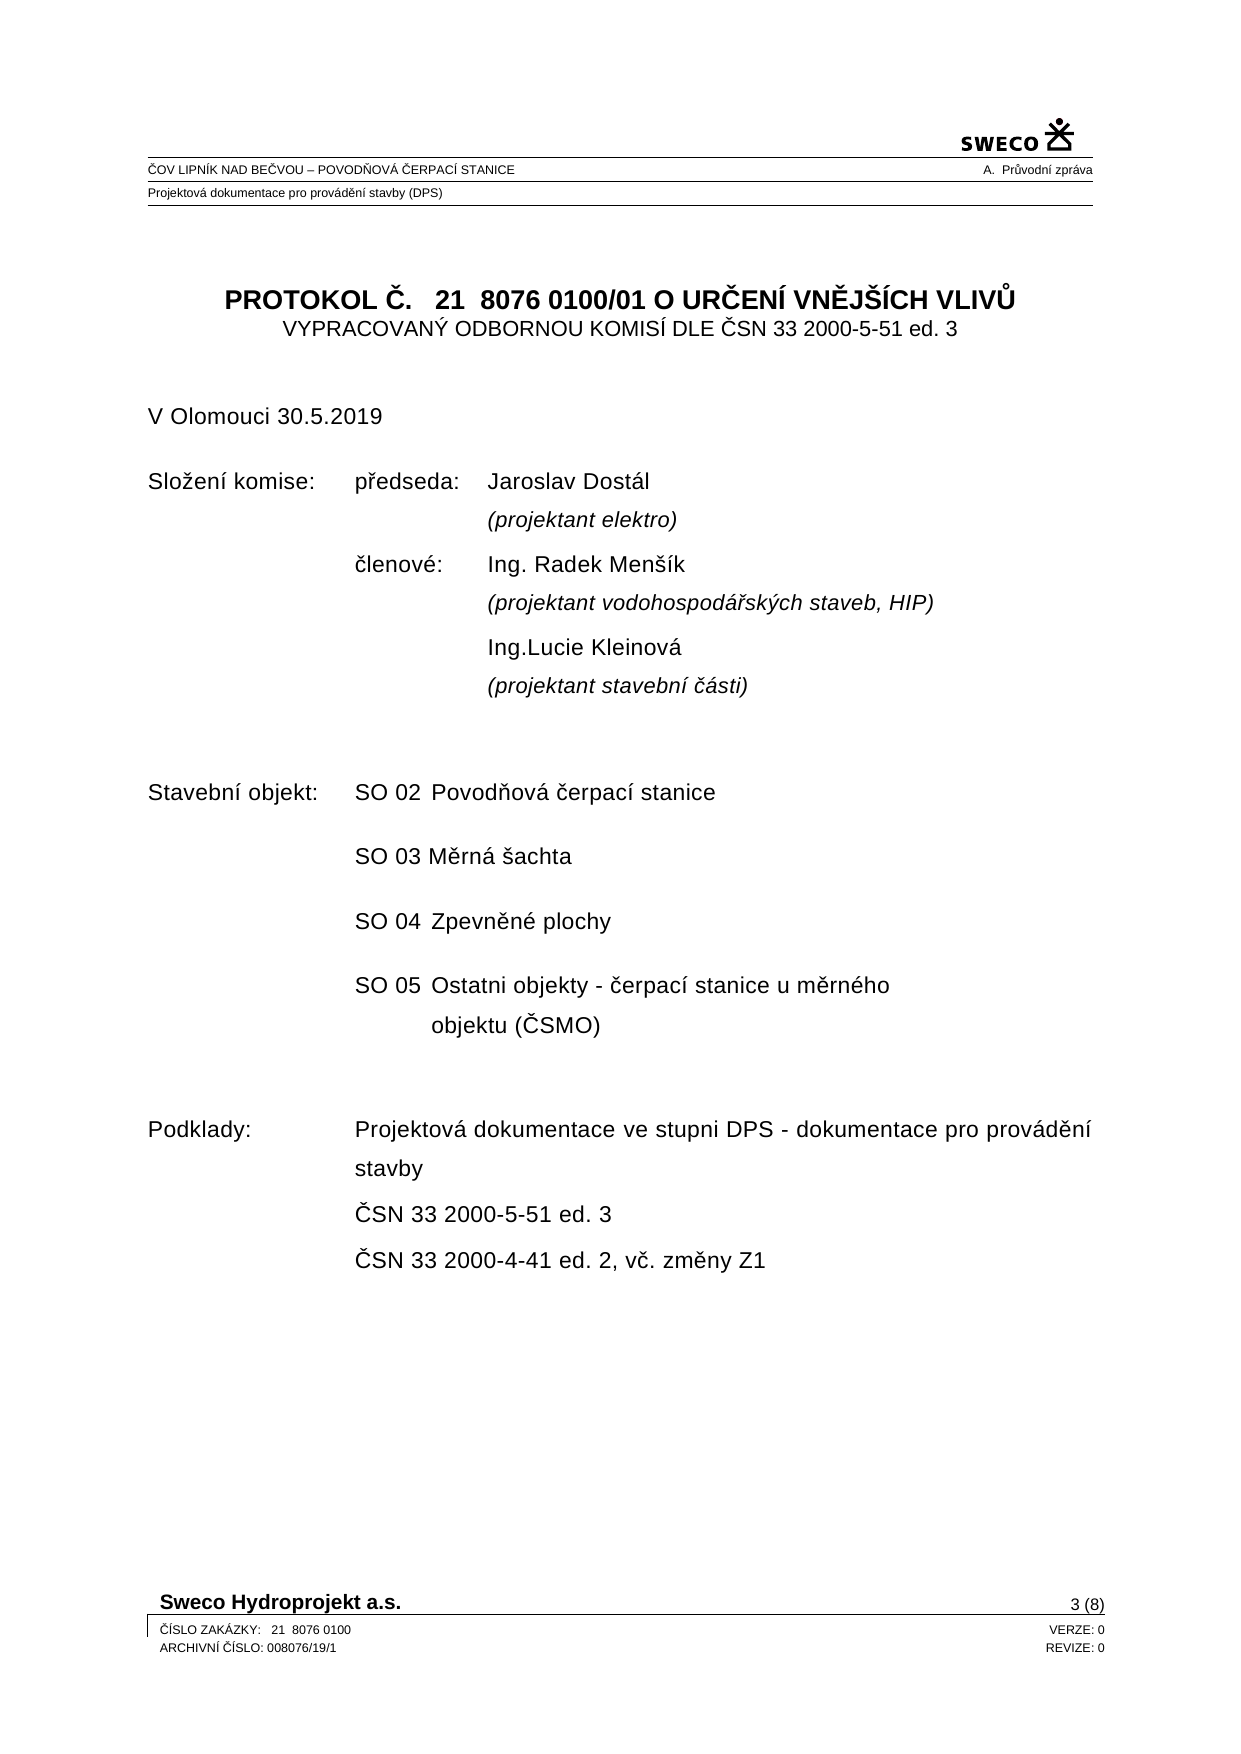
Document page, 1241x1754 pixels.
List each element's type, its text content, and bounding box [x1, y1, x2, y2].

list Stavební objekt: SO 02 Povodňová čerpací stanice [148, 779, 1092, 805]
list ČSN 33 2000-5-51 ed. 3 [148, 1201, 1092, 1227]
list Složení komise: předseda: Jaroslav Dostál (projektant elektro) [148, 468, 1092, 532]
list členové: Ing. Radek Menšík (projektant vodohospodářských staveb, HIP) [148, 551, 1092, 615]
list SO 05 Ostatni objekty - čerpací stanice u měrného objektu (ČSMO) [148, 972, 1092, 1038]
list SO 03 Měrná šachta [148, 843, 1092, 869]
text PROTOKOL Č. 21 8076 0100/01 O URČENÍ VNĚJŠÍCH VLIVŮ [148, 284, 1092, 315]
list V Olomouci 30.5.2019 [148, 403, 1072, 429]
list Podklady: Projektová dokumentace ve stupni DPS - dokumentace pro provádění stavby [148, 1116, 1092, 1181]
list ČSN 33 2000-4-41 ed. 2, vč. změny Z1 [148, 1247, 1092, 1273]
list Ing.Lucie Kleinová (projektant stavební části) [148, 634, 1092, 698]
text VYPRACOVANÝ ODBORNOU KOMISÍ DLE ČSN 33 2000-5-51 ed. 3 [148, 315, 1092, 341]
list SO 04 Zpevněné plochy [148, 908, 1092, 934]
